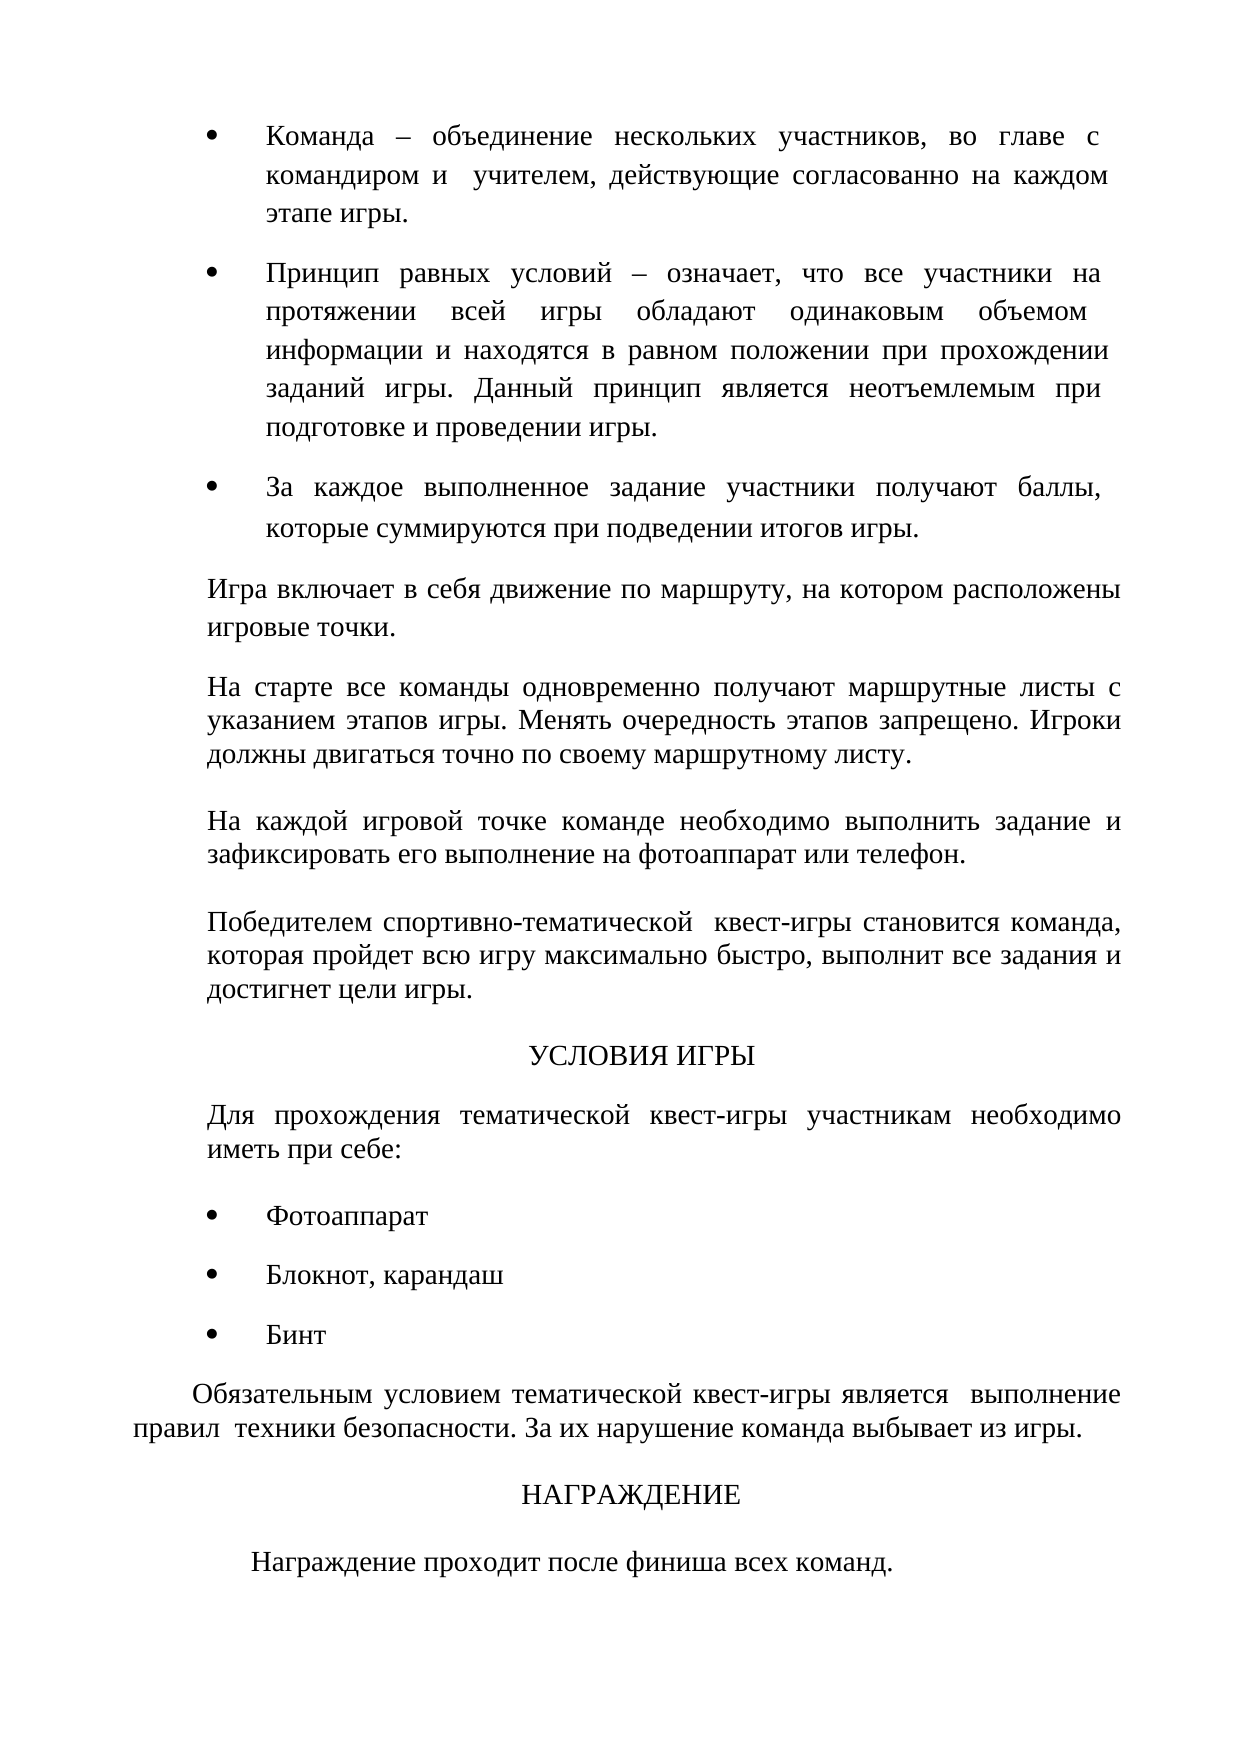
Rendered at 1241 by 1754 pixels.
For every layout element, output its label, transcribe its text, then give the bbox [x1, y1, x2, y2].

text Для прохождения тематической квест-игры участникам необходимо иметь при себе: [133, 1097, 1122, 1164]
list Игра включает в себя движение по маршруту, на котором расположены игровые точки. [133, 571, 1122, 643]
text На старте все команды одновременно получают маршрутные листы с указанием этапов игры. Менять очередность этапов запрещено. Игроки должны двигаться точно по своему маршрутному листу. [133, 669, 1122, 769]
list Команда – объединение нескольких участников, во главе с командиром и учителем, действующие согласованно на каждом этапе игры. [193, 118, 1122, 229]
list Бинт [207, 1317, 1122, 1351]
list Блокнот, карандаш [207, 1257, 1122, 1291]
list Фотоаппарат [207, 1198, 1122, 1232]
text На каждой игровой точке команде необходимо выполнить задание и зафиксировать его выполнение на фотоаппарат или телефон. [133, 803, 1122, 870]
text НАГРАЖДЕНИЕ [133, 1477, 1122, 1511]
text Награждение проходит после финиша всех команд. [133, 1544, 1122, 1578]
text Победителем спортивно-тематической квест-игры становится команда, которая пройдет всю игру максимально быстро, выполнит все задания и достигнет цели игры. [133, 904, 1122, 1004]
list Принцип равных условий – означает, что все участники на протяжении всей игры обладают одинаковым объемом информации и находятся в равном положении при прохождении заданий игры. Данный принцип является неотъемлемым при подготовке и проведении игры. [193, 255, 1122, 442]
list УСЛОВИЯ ИГРЫ [162, 1038, 1122, 1071]
text Обязательным условием тематической квест-игры является выполнение правил техники безопасности. За их нарушение команда выбывает из игры. [133, 1376, 1122, 1443]
list За каждое выполненное задание участники получают баллы, которые суммируются при подведении итогов игры. [193, 468, 1122, 545]
